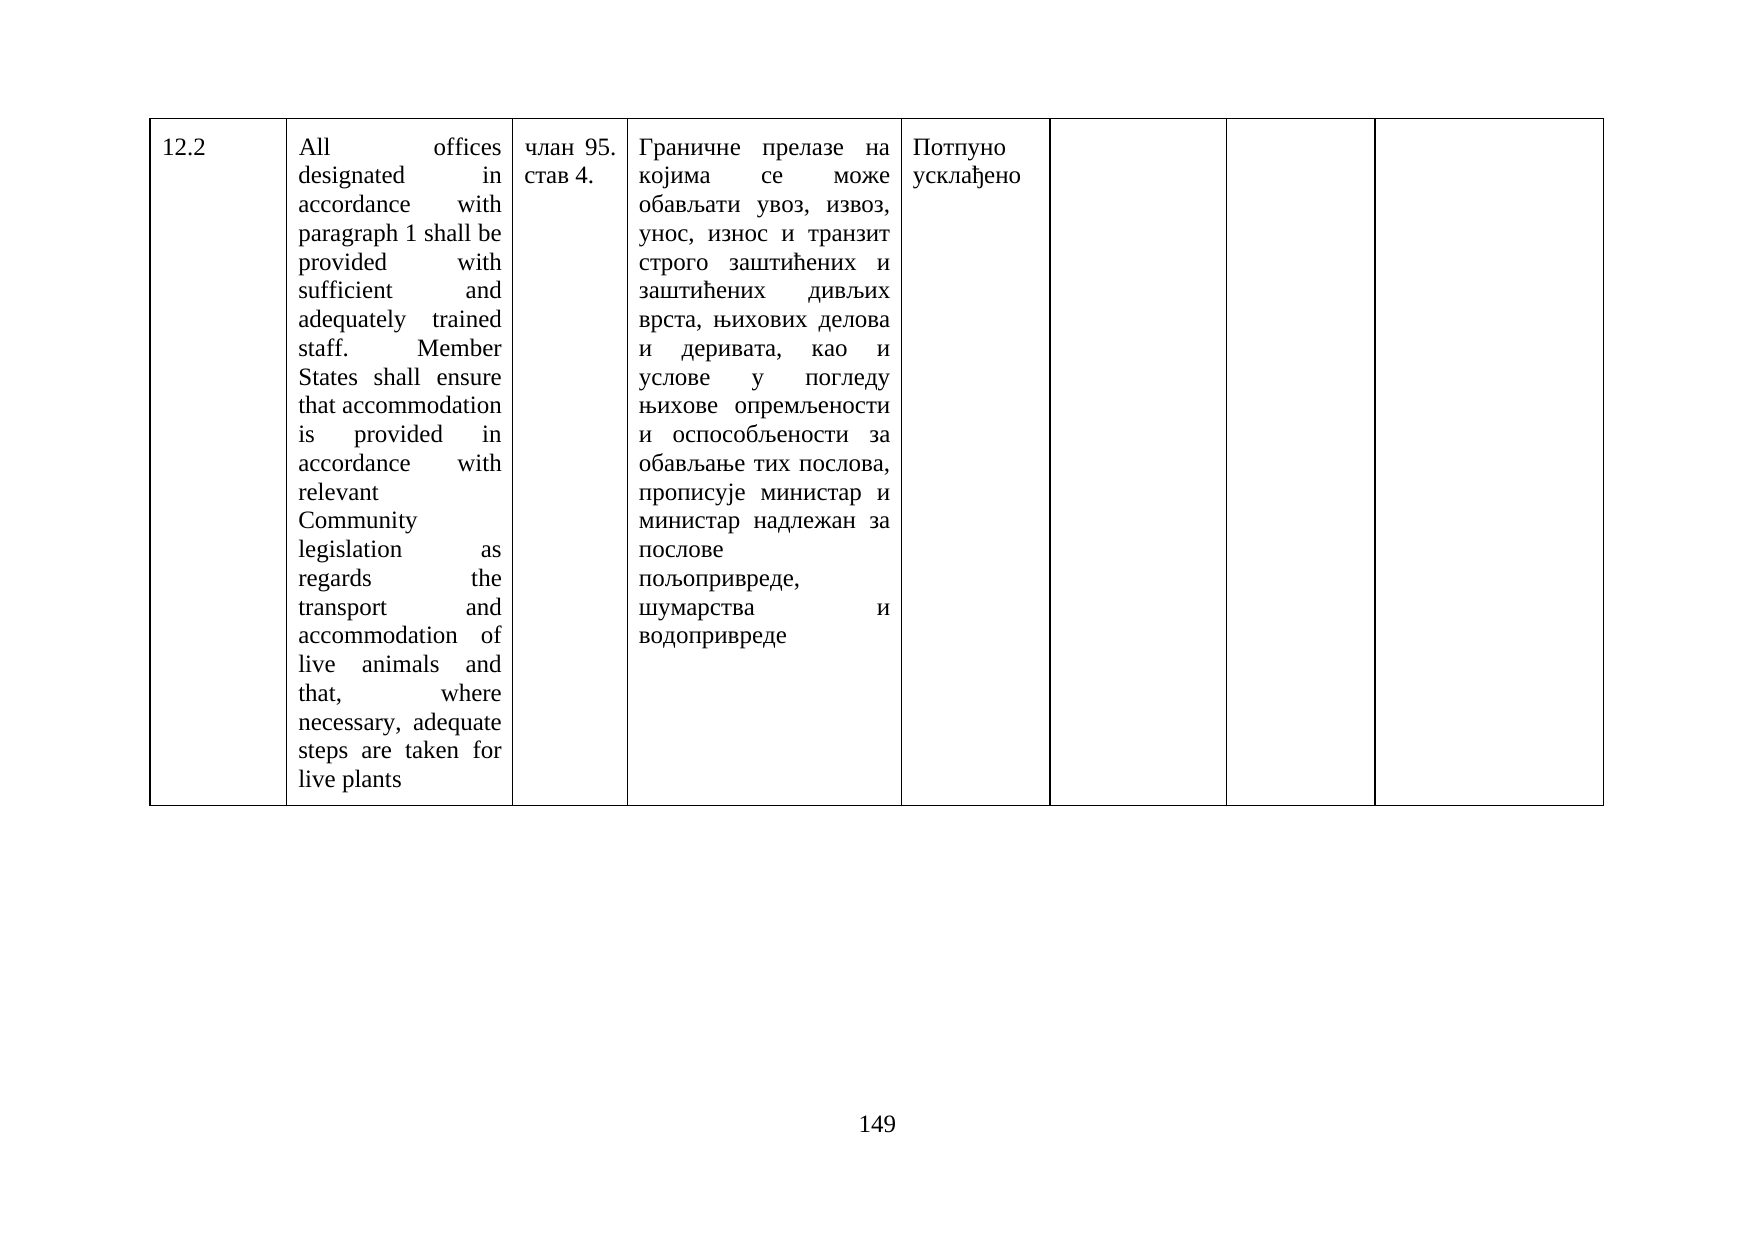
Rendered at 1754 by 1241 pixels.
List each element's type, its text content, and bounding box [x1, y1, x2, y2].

table_cell [1376, 119, 1603, 805]
table_cell All offices designated in accordance with paragraph 1 shall be provided with sufficient and adequately trained staff. Member States shall ensure that accommodation is provided in accordance with relevant Community legislation as regards the transport and accommodation of live animals and that, where necessary, adequate steps are taken for live plants [287, 119, 512, 805]
table_cell [1227, 119, 1374, 805]
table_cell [628, 119, 901, 805]
table_cell 12.2 [151, 119, 286, 805]
table_cell Потпуно усклађено [902, 119, 1049, 805]
table_cell [1051, 119, 1226, 805]
table_cell члан 95. став 4. [513, 119, 627, 805]
